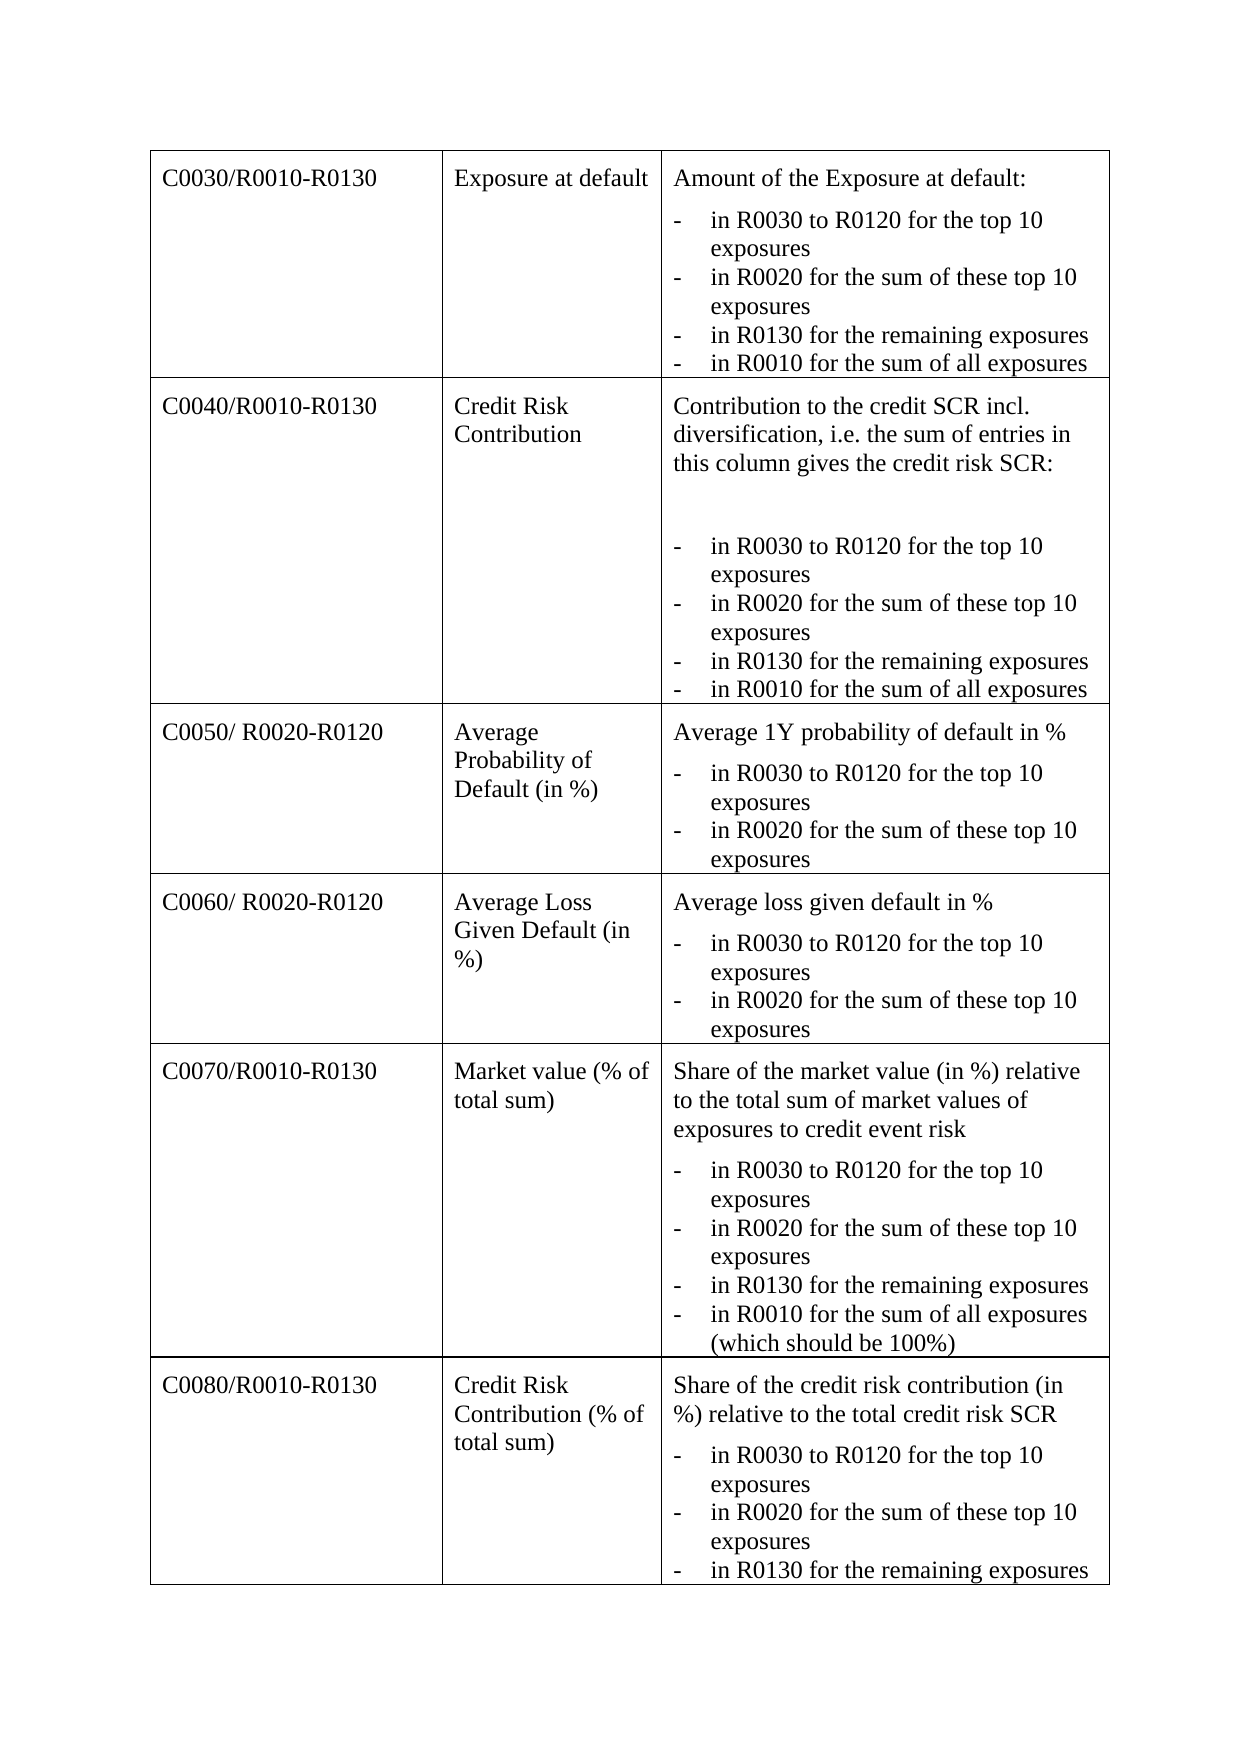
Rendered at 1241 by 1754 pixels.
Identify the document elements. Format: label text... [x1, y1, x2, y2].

table_cell Share of the market value (in %) relative to the total sum of market values of exposures to credit event risk in R0030 to R0120 for the top 10 exposures in R0020 for the sum of these top 10 exposures in R0130 for the remaining exposures in R0010 for the sum of all exposures (which should be 100%) [662, 1044, 1109, 1356]
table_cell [662, 1358, 1109, 1584]
table_cell C0050/ R0020-R0120 [151, 704, 442, 873]
table_cell Contribution to the credit SCR incl. diversification, i.e. the sum of entries in this column gives the credit risk SCR: in R0030 to R0120 for the top 10 exposures in R0020 for the sum of these top 10 exposures in R0130 for the remaining exposures in R0010 for the sum of all exposures [662, 378, 1109, 703]
table_cell Average loss given default in % in R0030 to R0120 for the top 10 exposures in R0020 for the sum of these top 10 exposures [662, 874, 1109, 1043]
table_cell Credit Risk Contribution [443, 378, 661, 703]
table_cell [443, 1358, 661, 1584]
table_cell Average Probability of Default (in %) [443, 704, 661, 873]
table_cell C0060/ R0020-R0120 [151, 874, 442, 1043]
table_cell C0080/R0010-R0130 [151, 1358, 442, 1584]
table_cell C0040/R0010-R0130 [151, 378, 442, 703]
table_cell Exposure at default [443, 151, 661, 377]
table_cell Average 1Y probability of default in % in R0030 to R0120 for the top 10 exposures in R0020 for the sum of these top 10 exposures [662, 704, 1109, 873]
table_cell Average Loss Given Default (in %) [443, 874, 661, 1043]
table_cell C0070/R0010-R0130 [151, 1044, 442, 1356]
table_cell C0030/R0010-R0130 [151, 151, 442, 377]
table_cell Market value (% of total sum) [443, 1044, 661, 1356]
table_cell Amount of the Exposure at default: in R0030 to R0120 for the top 10 exposures in R0020 for the sum of these top 10 exposures in R0130 for the remaining exposures in R0010 for the sum of all exposures [662, 151, 1109, 377]
